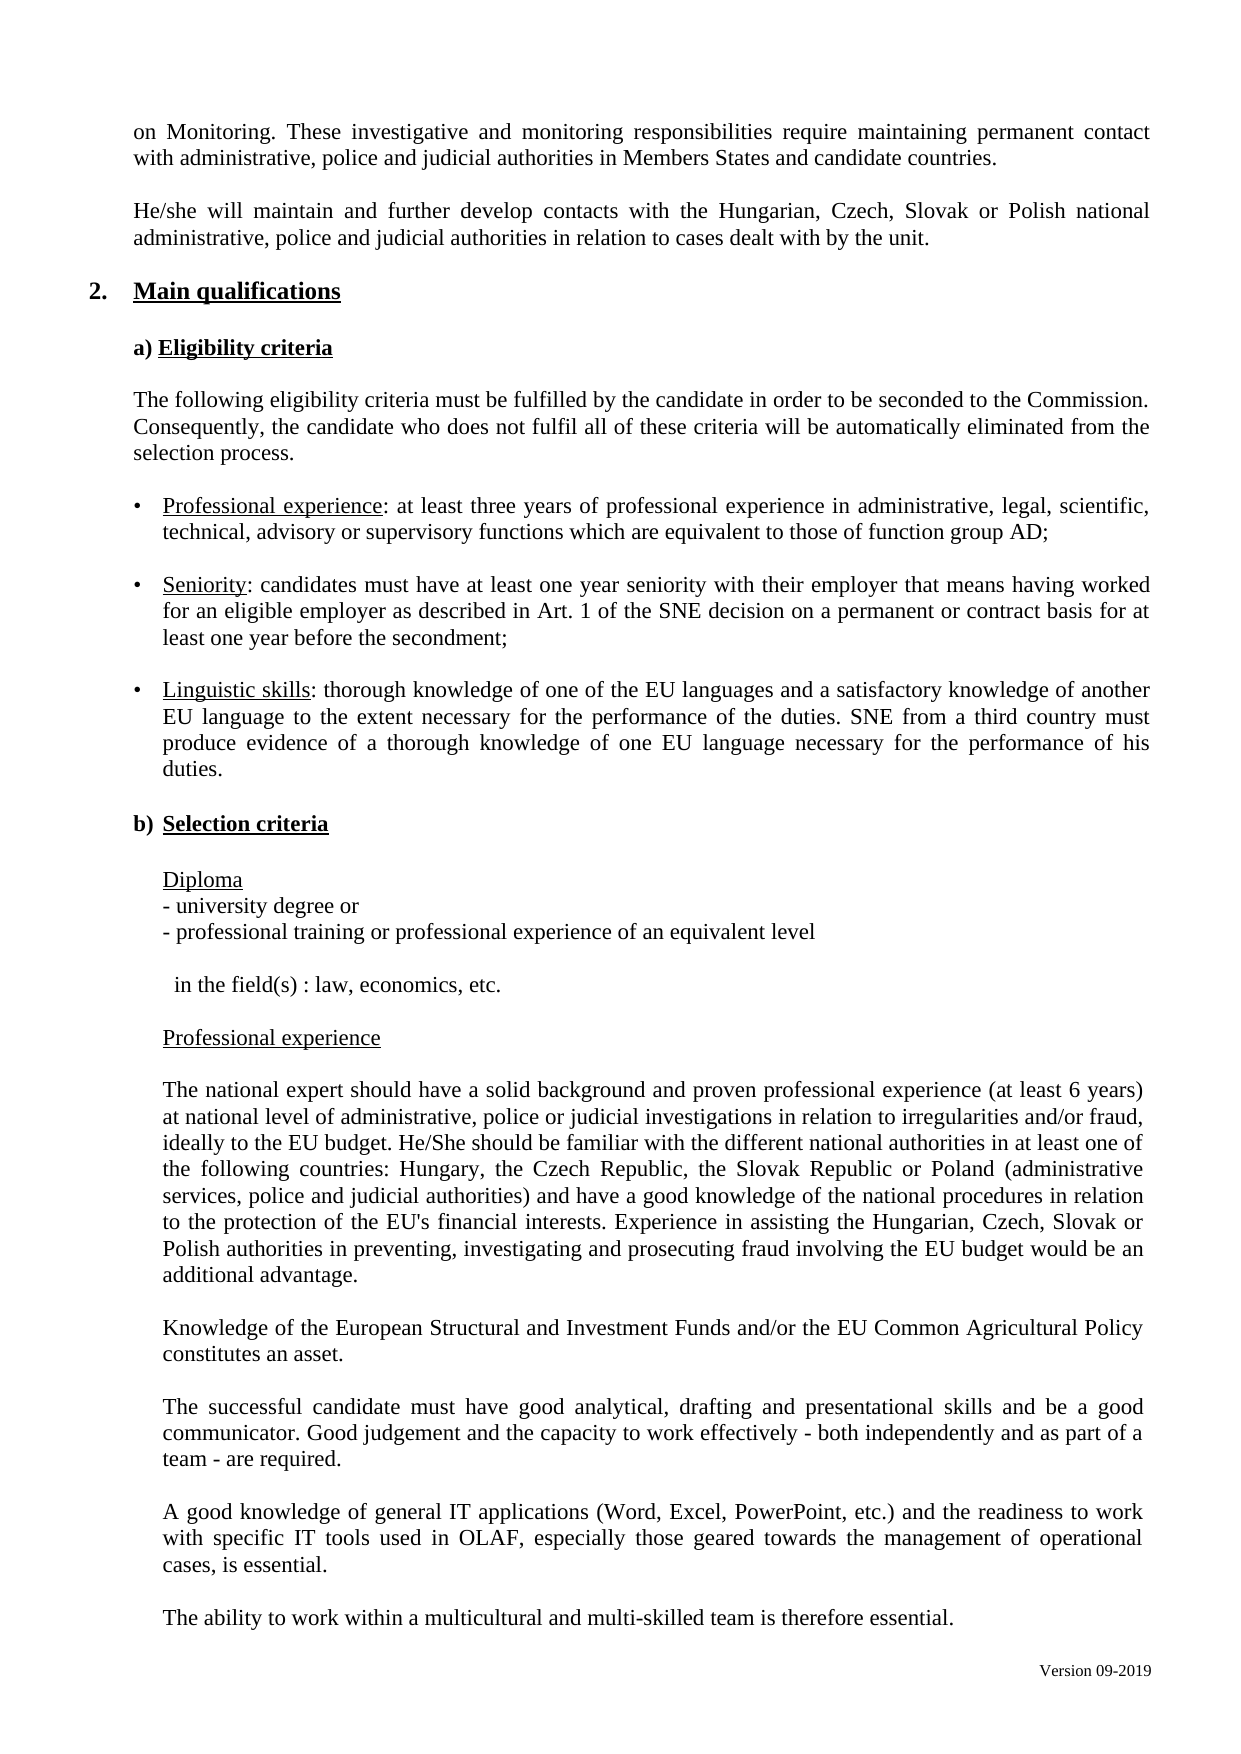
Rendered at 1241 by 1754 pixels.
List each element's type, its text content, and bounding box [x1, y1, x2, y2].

text The ability to work within a multicultural and multi-skilled team is therefore essential. [162, 1603, 1145, 1630]
text 2. Main qualifications [89, 276, 1152, 305]
text The national expert should have a solid background and proven professional experience (at least 6 years) at national level of administrative, police or judicial investigations in relation to irregularities and/or fraud, ideally to the EU budget. He/She should be familiar with the different national authorities in at least one of the following countries: Hungary, the Czech Republic, the Slovak Republic or Poland (administrative services, police and judicial authorities) and have a good knowledge of the national procedures in relation to the protection of the EU's financial interests. Experience in assisting the Hungarian, Czech, Slovak or Polish authorities in preventing, investigating and prosecuting fraud involving the EU budget would be an additional advantage. [162, 1076, 1145, 1287]
text • Professional experience: at least three years of professional experience in administrative, legal, scientific, technical, advisory or supervisory functions which are equivalent to those of function group AD; [133, 492, 1152, 544]
text • Linguistic skills: thorough knowledge of one of the EU languages and a satisfactory knowledge of another EU language to the extent necessary for the performance of the duties. SNE from a third country must produce evidence of a thorough knowledge of one EU language necessary for the performance of his duties. [133, 676, 1152, 782]
text a) Eligibility criteria [133, 334, 1152, 360]
text - professional training or professional experience of an equivalent level [162, 918, 1014, 945]
text The successful candidate must have good analytical, drafting and presentational skills and be a good communicator. Good judgement and the capacity to work effectively - both independently and as part of a team - are required. [162, 1393, 1145, 1472]
text b) Selection criteria [133, 811, 1014, 837]
text A good knowledge of general IT applications (Word, Excel, PowerPoint, etc.) and the readiness to work with specific IT tools used in OLAF, especially those geared towards the management of operational cases, is essential. [162, 1498, 1145, 1577]
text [133, 118, 1152, 171]
text Diploma [162, 866, 1145, 892]
text The following eligibility criteria must be fulfilled by the candidate in order to be seconded to the Commission. Consequently, the candidate who does not fulfil all of these criteria will be automatically eliminated from the selection process. [133, 386, 1152, 466]
text He/she will maintain and further develop contacts with the Hungarian, Czech, Slovak or Polish national administrative, police and judicial authorities in relation to cases dealt with by the unit. [133, 197, 1152, 250]
text Professional experience [162, 1024, 1145, 1050]
text in the field(s) : law, economics, etc. [162, 971, 1145, 997]
text Knowledge of the European Structural and Investment Funds and/or the EU Common Agricultural Policy constitutes an asset. [162, 1314, 1145, 1366]
text - university degree or [162, 892, 1014, 918]
text • Seniority: candidates must have at least one year seniority with their employer that means having worked for an eligible employer as described in Art. 1 of the SNE decision on a permanent or contract basis for at least one year before the secondment; [133, 571, 1152, 650]
